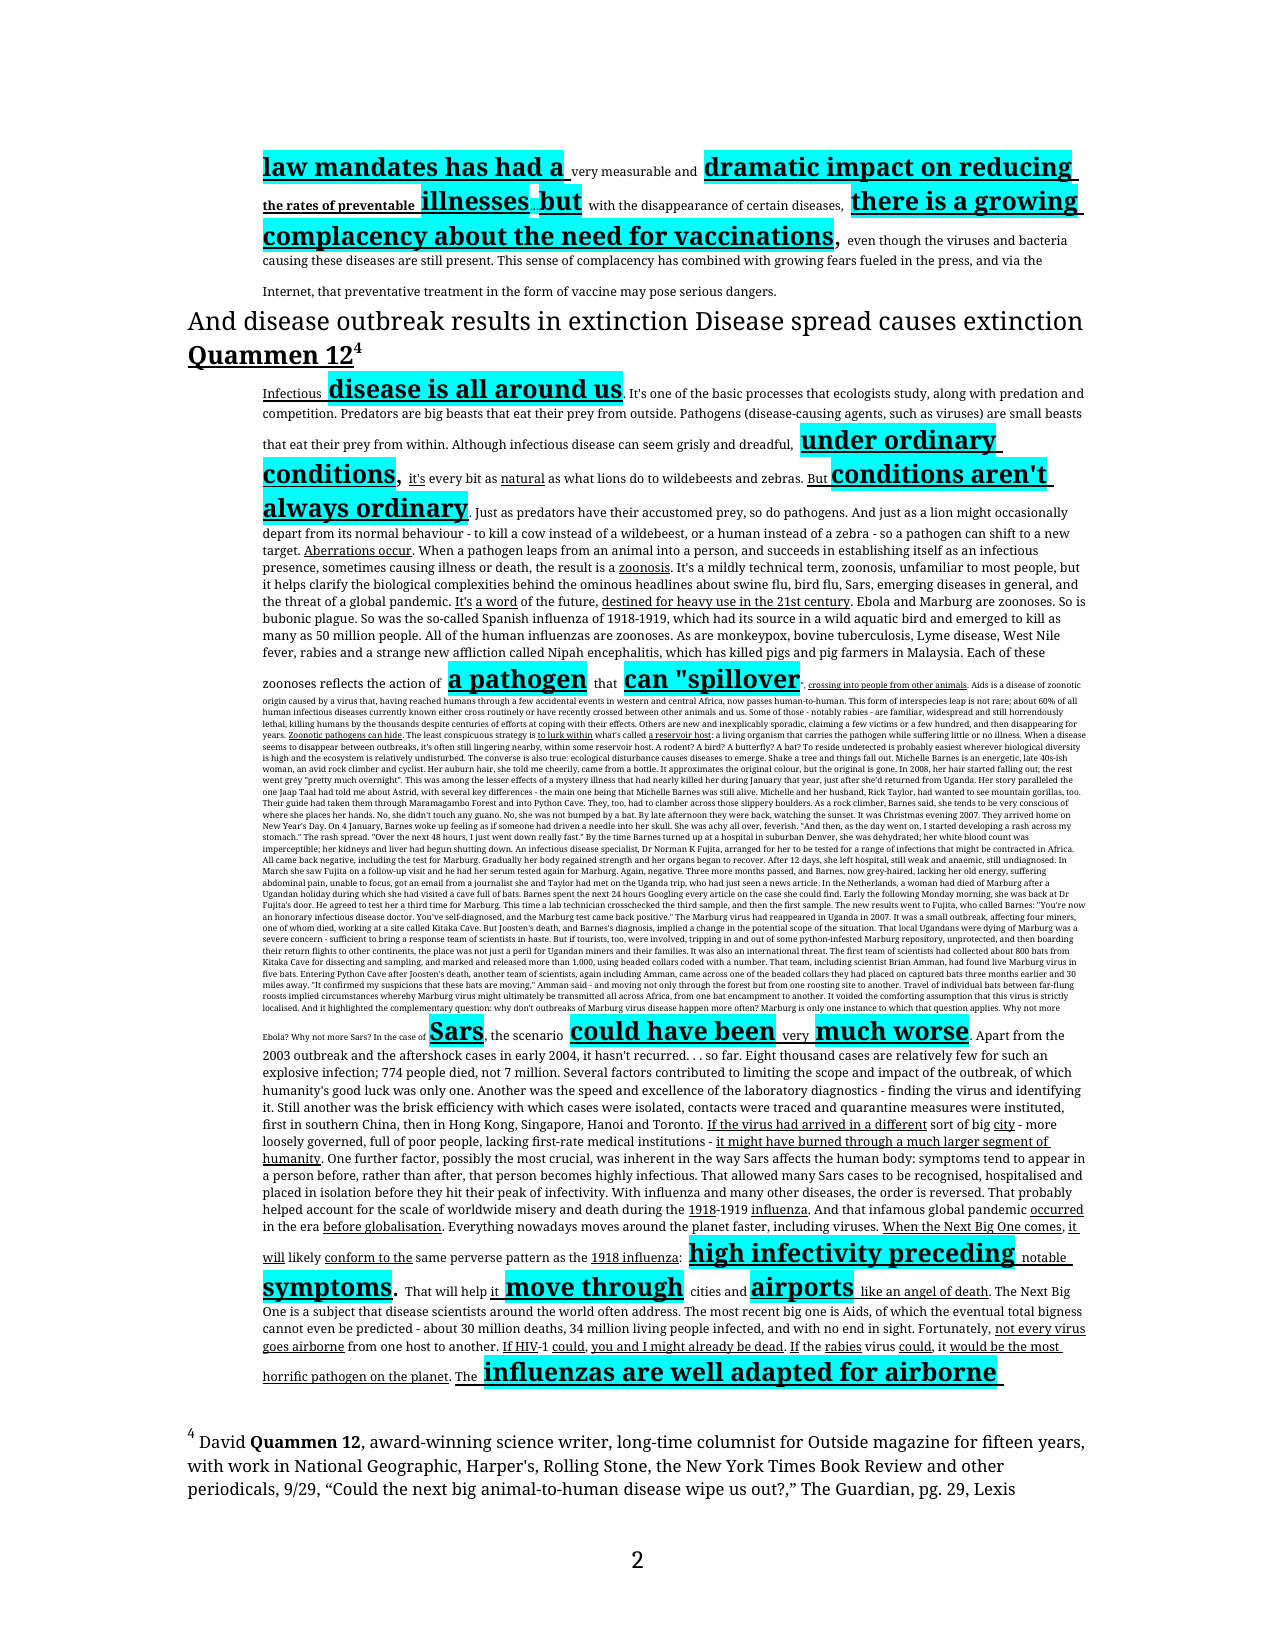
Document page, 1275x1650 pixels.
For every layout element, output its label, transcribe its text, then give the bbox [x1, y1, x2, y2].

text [262, 371, 1087, 1389]
text And disease outbreak results in extinction Disease spread causes extinction Quammen 12 [187, 303, 1087, 371]
